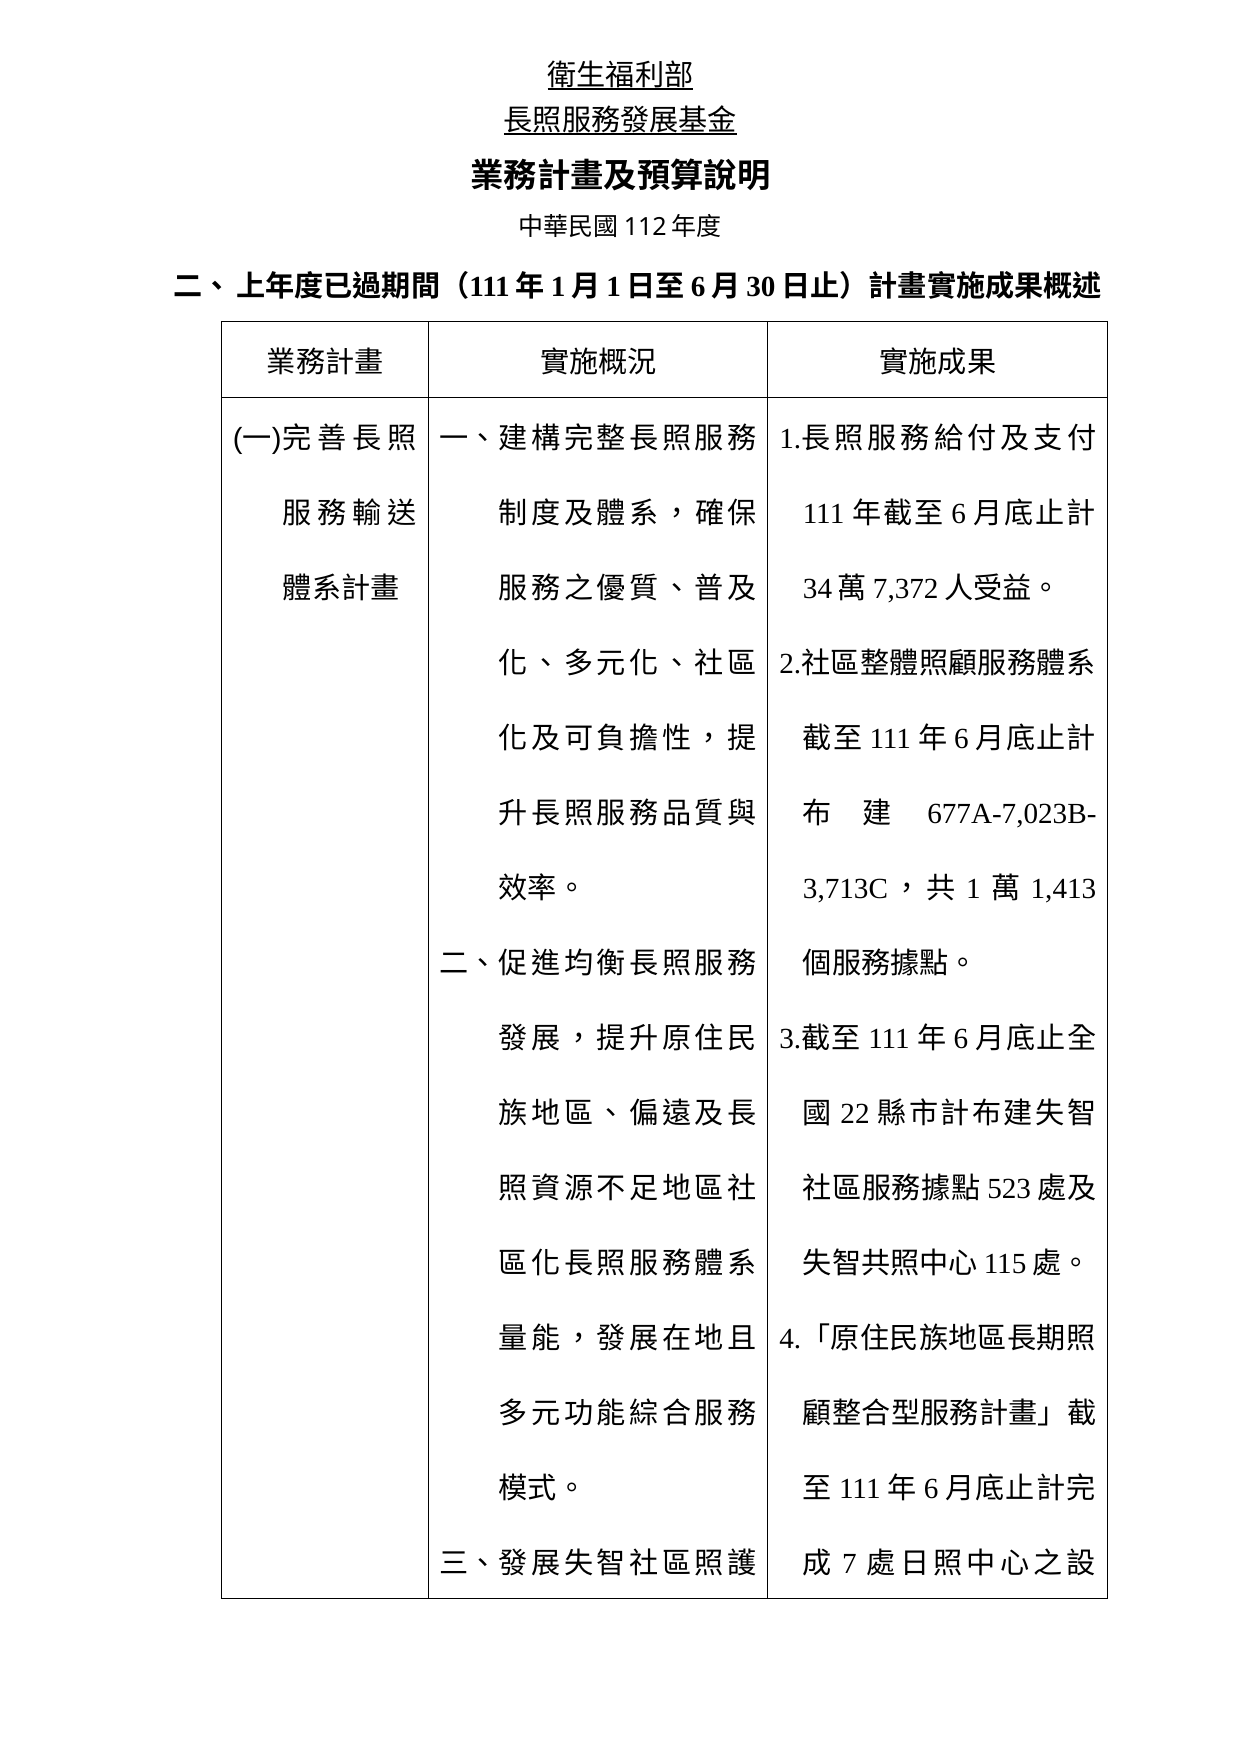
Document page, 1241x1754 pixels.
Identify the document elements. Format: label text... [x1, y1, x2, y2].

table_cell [768, 398, 1107, 1598]
table_header 實施概況 [429, 322, 767, 397]
table_cell 完善長照服務輸送體系計畫 [222, 398, 428, 1598]
list 上年度已過期間（111年1月1日至6月30日止）計畫實施成果概述 [173, 246, 1104, 321]
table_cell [429, 398, 767, 1598]
table_header 業務計畫 [222, 322, 428, 397]
table_header 實施成果 [768, 322, 1107, 397]
